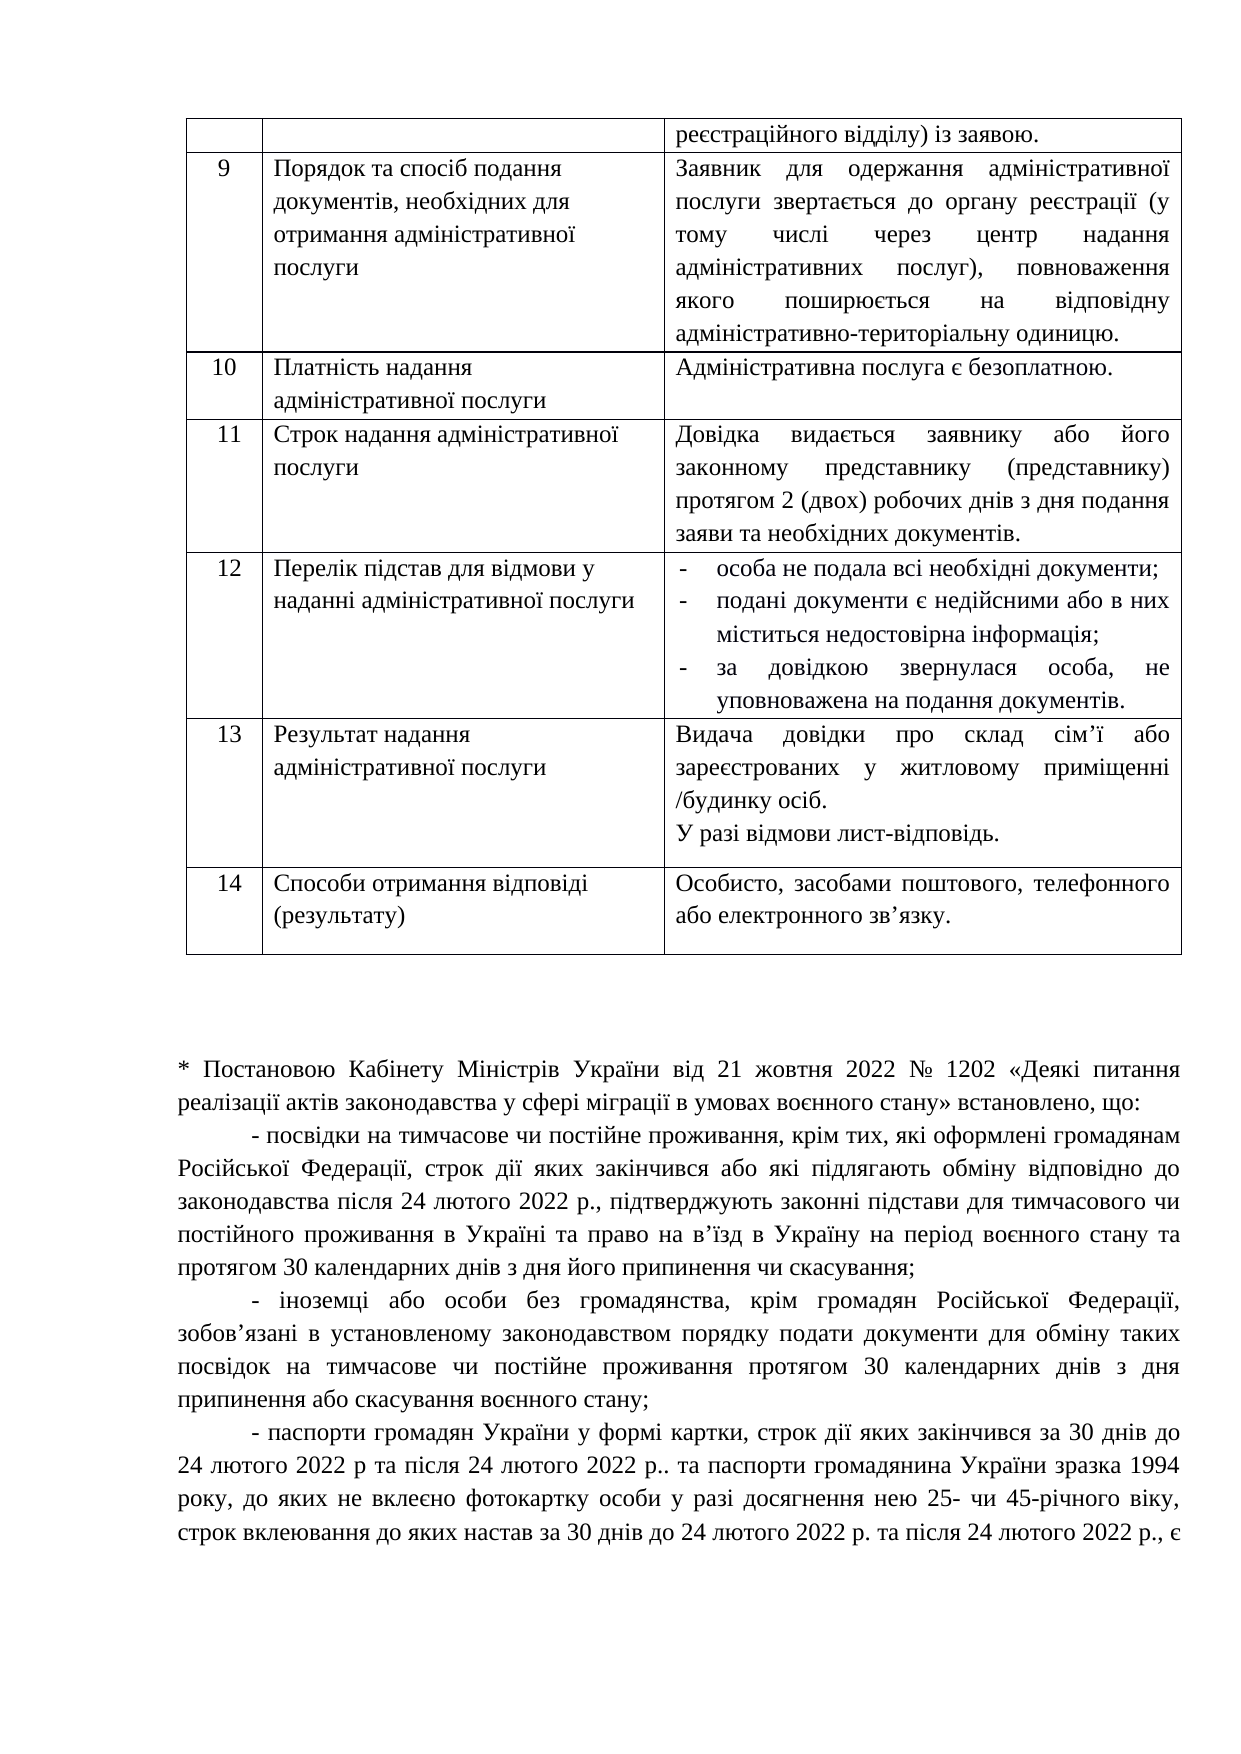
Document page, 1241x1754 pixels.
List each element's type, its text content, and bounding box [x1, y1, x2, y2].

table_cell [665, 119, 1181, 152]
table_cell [263, 119, 664, 152]
table_cell Порядок та спосіб подання документів, необхідних для отримання адміністративної послуги [263, 153, 664, 351]
table_cell 11 [187, 420, 262, 552]
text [177, 1417, 1181, 1545]
table_cell Адміністративна послуга є безоплатною. [665, 353, 1181, 418]
table_cell 14 [187, 868, 262, 954]
text - посвідки на тимчасове чи постійне проживання, крім тих, які оформлені громадянам Російської Федерації, строк дії яких закінчився або які підлягають обміну відповідно до законодавства після 24 лютого 2022 р., підтверджують законні підстави для тимчасового чи постійного проживання в Україні та право на в’їзд в Україну на період воєнного стану та протягом 30 календарних днів з дня його припинення чи скасування; [177, 1120, 1181, 1281]
table_cell особа не подала всі необхідні документи; подані документи є недійсними або в них міститься недостовірна інформація; за довідкою звернулася особа, не уповноважена на подання документів. [665, 553, 1181, 718]
text * Постановою Кабінету Міністрів України від 21 жовтня 2022 № 1202 «Деякі питання реалізації актів законодавства у сфері міграції в умовах воєнного стану» встановлено, що: [177, 1054, 1181, 1116]
table_cell 10 [187, 353, 262, 418]
table_cell Видача довідки про склад сім’ї або зареєстрованих у житловому приміщенні /будинку осіб. У разі відмови лист-відповідь. [665, 719, 1181, 867]
table_cell Довідка видається заявнику або його законному представнику (представнику) протягом 2 (двох) робочих днів з дня подання заяви та необхідних документів. [665, 420, 1181, 552]
table_cell Результат надання адміністративної послуги [263, 719, 664, 867]
table_cell Способи отримання відповіді (результату) [263, 868, 664, 954]
table_cell Перелік підстав для відмови у наданні адміністративної послуги [263, 553, 664, 718]
table_cell 9 [187, 153, 262, 351]
text - іноземці або особи без громадянства, крім громадян Російської Федерації, зобов’язані в установленому законодавством порядку подати документи для обміну таких посвідок на тимчасове чи постійне проживання протягом 30 календарних днів з дня припинення або скасування воєнного стану; [177, 1285, 1181, 1413]
table_cell Строк надання адміністративної послуги [263, 420, 664, 552]
table_cell 12 [187, 553, 262, 718]
table_cell 8 [187, 119, 262, 152]
table_cell Платність надання адміністративної послуги [263, 353, 664, 418]
table_cell Особисто, засобами поштового, телефонного або електронного зв’язку. [665, 868, 1181, 954]
table_cell Заявник для одержання адміністративної послуги звертається до органу реєстрації (у тому числі через центр надання адміністративних послуг), повноваження якого поширюється на відповідну адміністративно-територіальну одиницю. [665, 153, 1181, 351]
table_cell 13 [187, 719, 262, 867]
